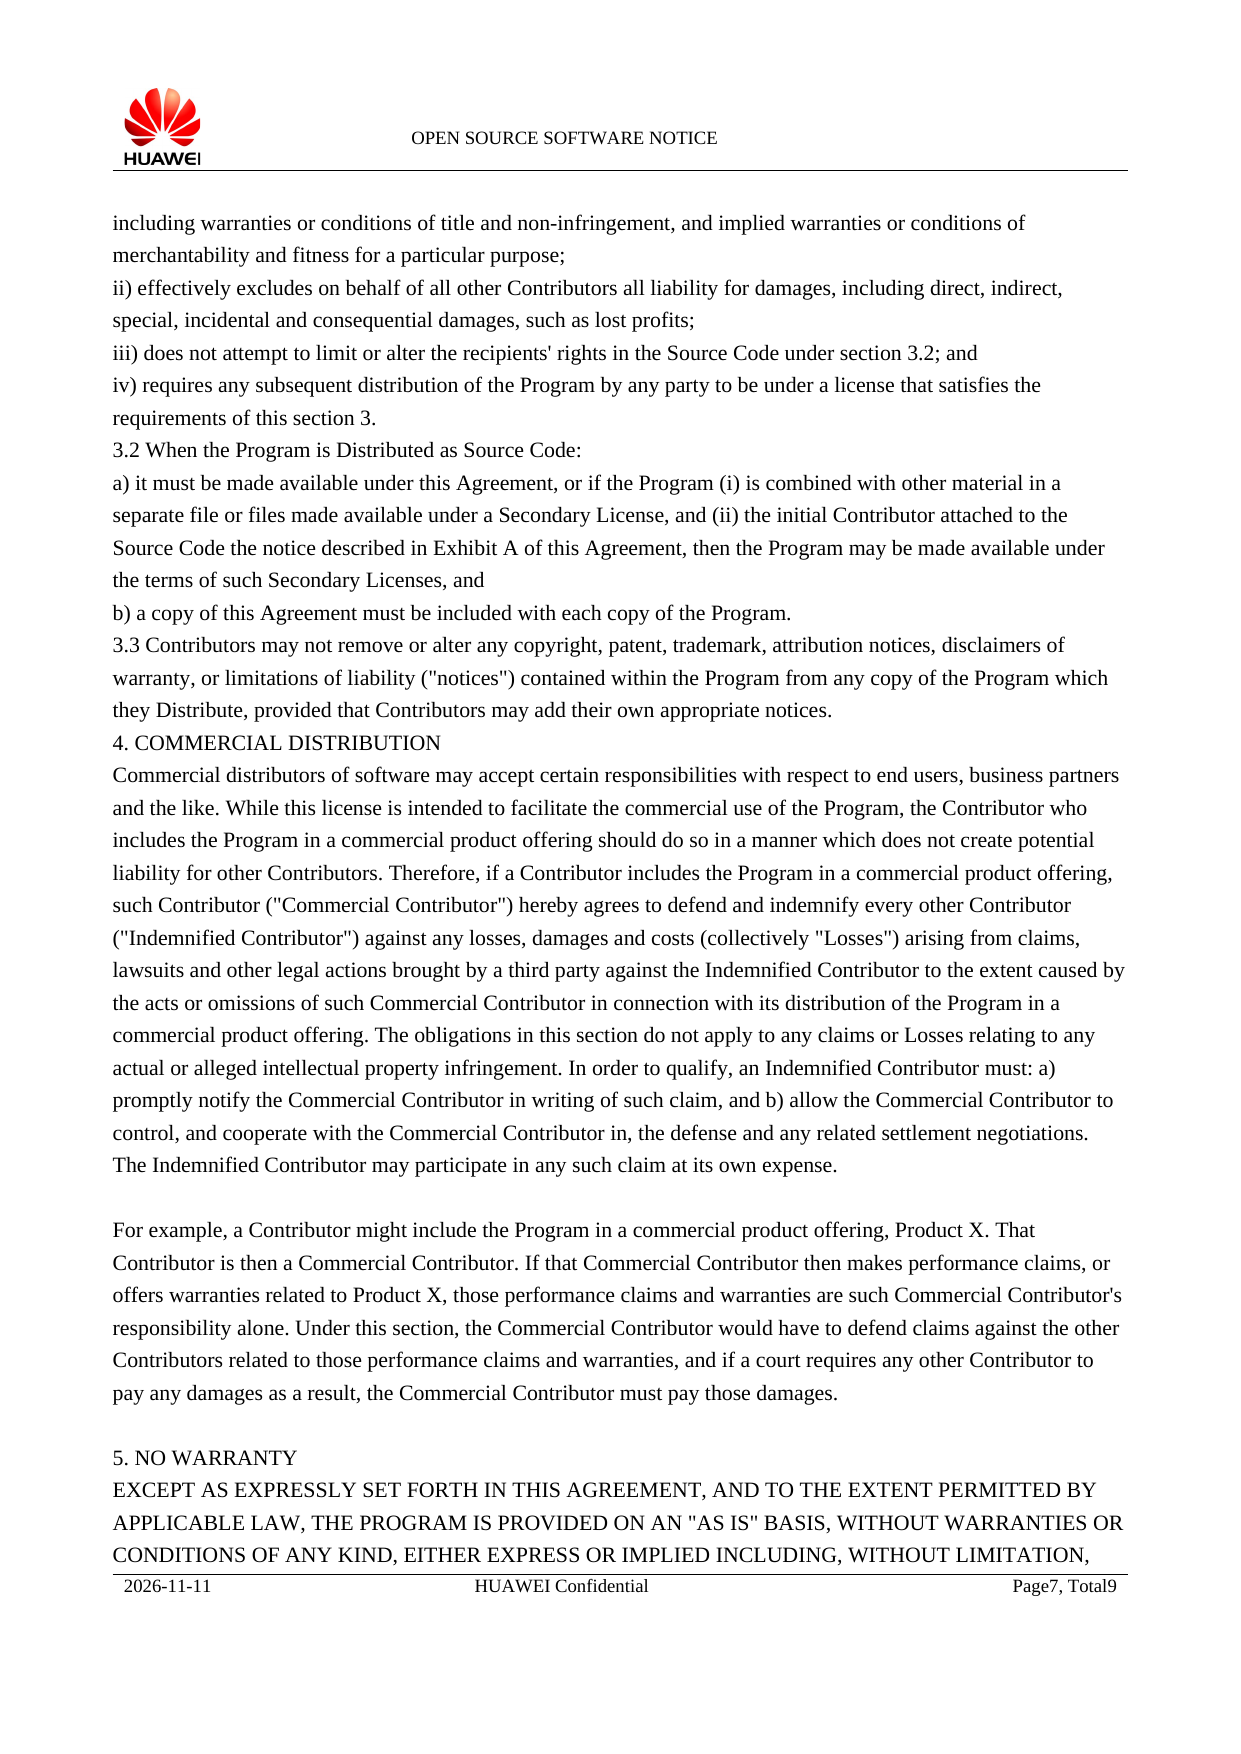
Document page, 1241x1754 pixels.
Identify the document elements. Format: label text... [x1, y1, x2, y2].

picture [124, 88, 201, 165]
